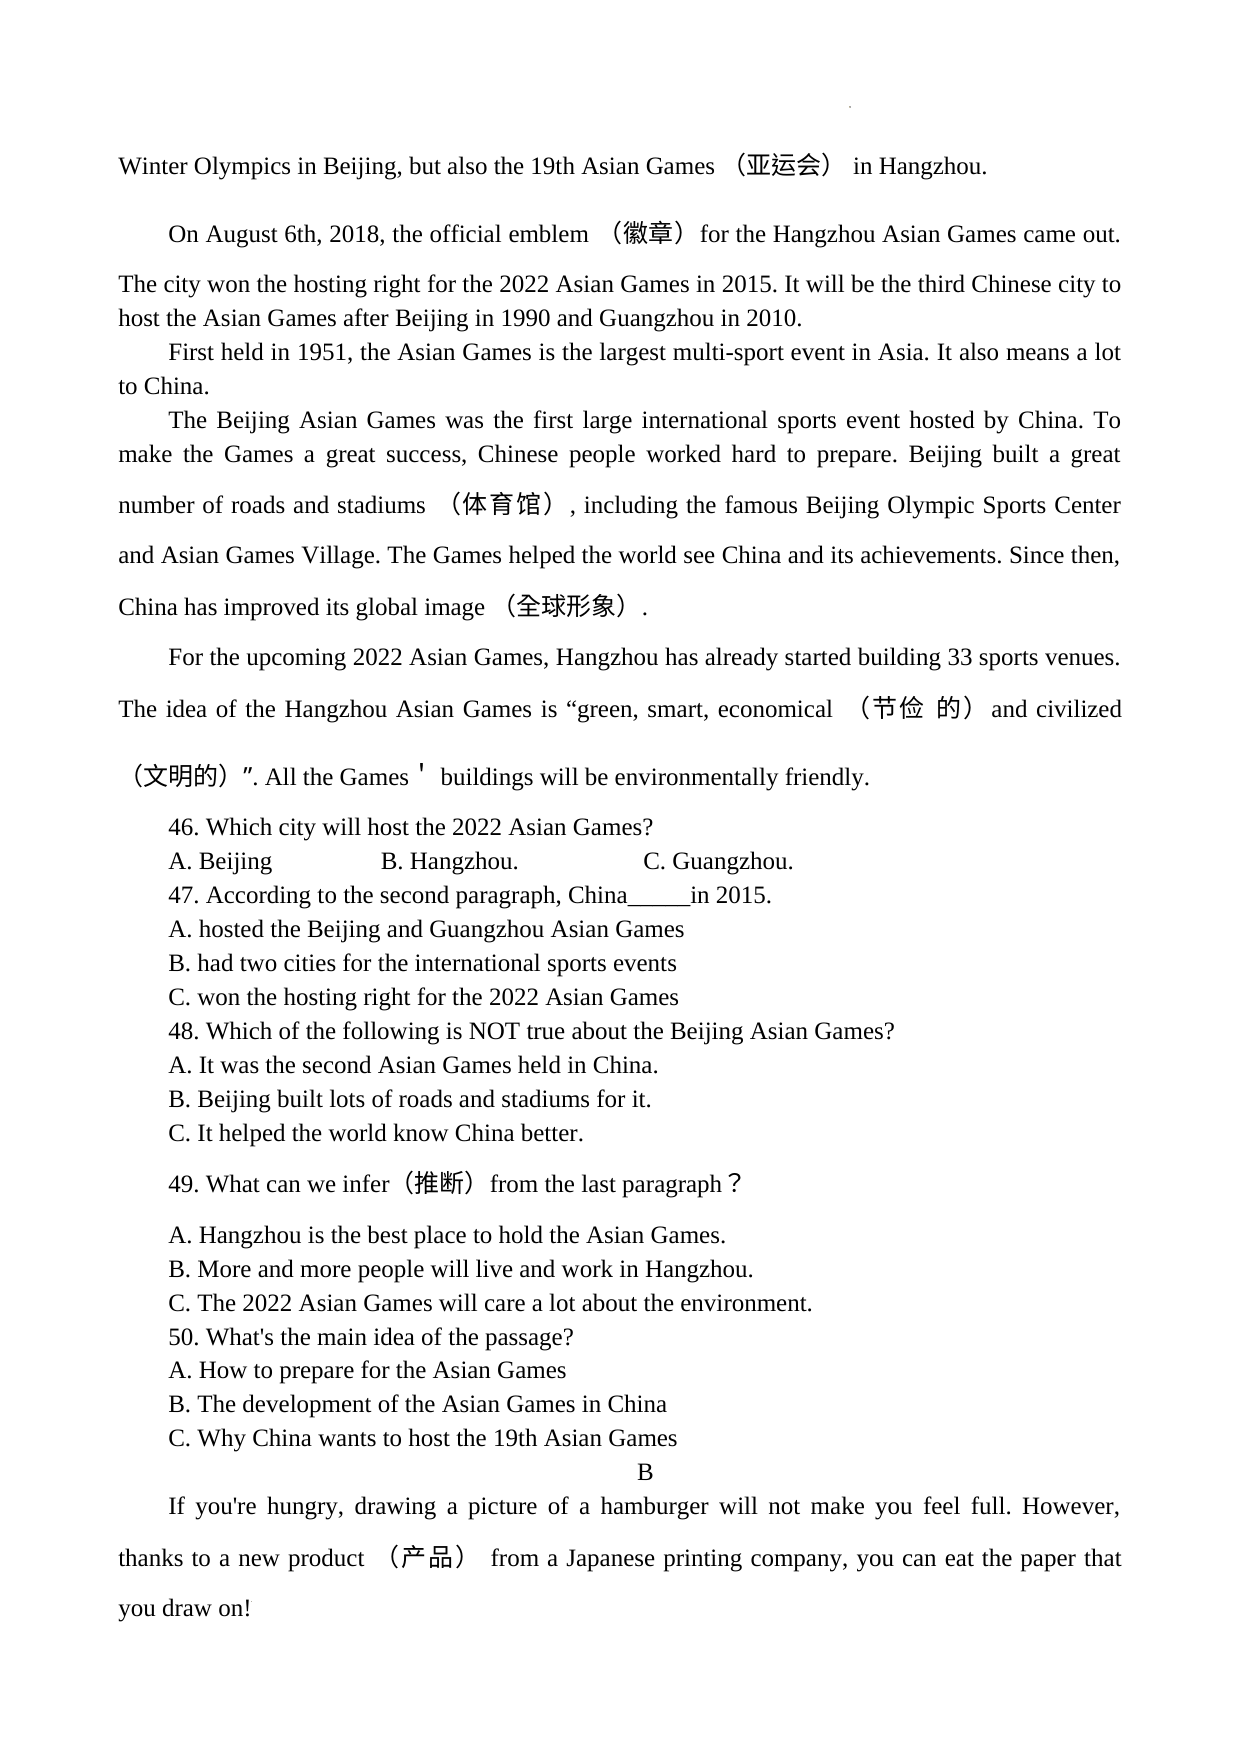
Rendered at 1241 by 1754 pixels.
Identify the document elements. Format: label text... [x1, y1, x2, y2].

text A. hosted the Beijing and Guangzhou Asian Games [118, 912, 1122, 946]
text B. More and more people will live and work in Hangzhou. [118, 1251, 1122, 1285]
text The Beijing Asian Games was the first large international sports event hosted by China. To make the Games a great success, Chinese people worked hard to prepare. Beijing built a great number of roads and stadiums （体育馆）, including the famous Beijing Olympic Sports Center and Asian Games Village. The Games helped the world see China and its achievements. Since then, China has improved its global image （全球形象）. [118, 402, 1122, 640]
text A. How to prepare for the Asian Games [118, 1353, 1122, 1387]
text If you're hungry, drawing a picture of a hamburger will not make you feel full. However, thanks to a new product （产品） from a Japanese printing company, you can eat the paper that you draw on! [118, 1489, 1122, 1625]
text For the upcoming 2022 Asian Games, Hangzhou has already started building 33 sports venues. The idea of the Hangzhou Asian Games is “green, smart, economical （节俭 的）and civilized （文明的）”. All the Games＇ buildings will be environmentally friendly. [118, 640, 1122, 810]
text A. Hangzhou is the best place to hold the Asian Games. [118, 1217, 1122, 1251]
text C. won the hosting right for the 2022 Asian Games [118, 979, 1122, 1013]
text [118, 131, 1122, 198]
text B [118, 1455, 1122, 1489]
text A. Beijing B. Hangzhou. C. Guangzhou. [118, 844, 1122, 878]
text 48. Which of the following is NOT true about the Beijing Asian Games? [118, 1013, 1122, 1047]
text B. had two cities for the international sports events [118, 946, 1122, 979]
text 46. Which city will host the 2022 Asian Games? [118, 810, 1122, 844]
text B. Beijing built lots of roads and stadiums for it. [118, 1081, 1122, 1115]
text A. It was the second Asian Games held in China. [118, 1047, 1122, 1081]
text First held in 1951, the Asian Games is the largest multi-sport event in Asia. It also means a lot to China. [118, 334, 1122, 402]
text 49. What can we infer（推断）from the last paragraph？ [118, 1149, 1122, 1217]
text C. It helped the world know China better. [118, 1115, 1122, 1149]
text C. Why China wants to host the 19th Asian Games [118, 1421, 1122, 1455]
text C. The 2022 Asian Games will care a lot about the environment. [118, 1285, 1122, 1319]
text 47. According to the second paragraph, China_____in 2015. [118, 878, 1122, 912]
text 50. What's the main idea of the passage? [118, 1319, 1122, 1353]
text On August 6th, 2018, the official emblem （徽章）for the Hangzhou Asian Games came out. The city won the hosting right for the 2022 Asian Games in 2015. It will be the third Chinese city to host the Asian Games after Beijing in 1990 and Guangzhou in 2010. [118, 198, 1122, 334]
text B. The development of the Asian Games in China [118, 1387, 1122, 1421]
